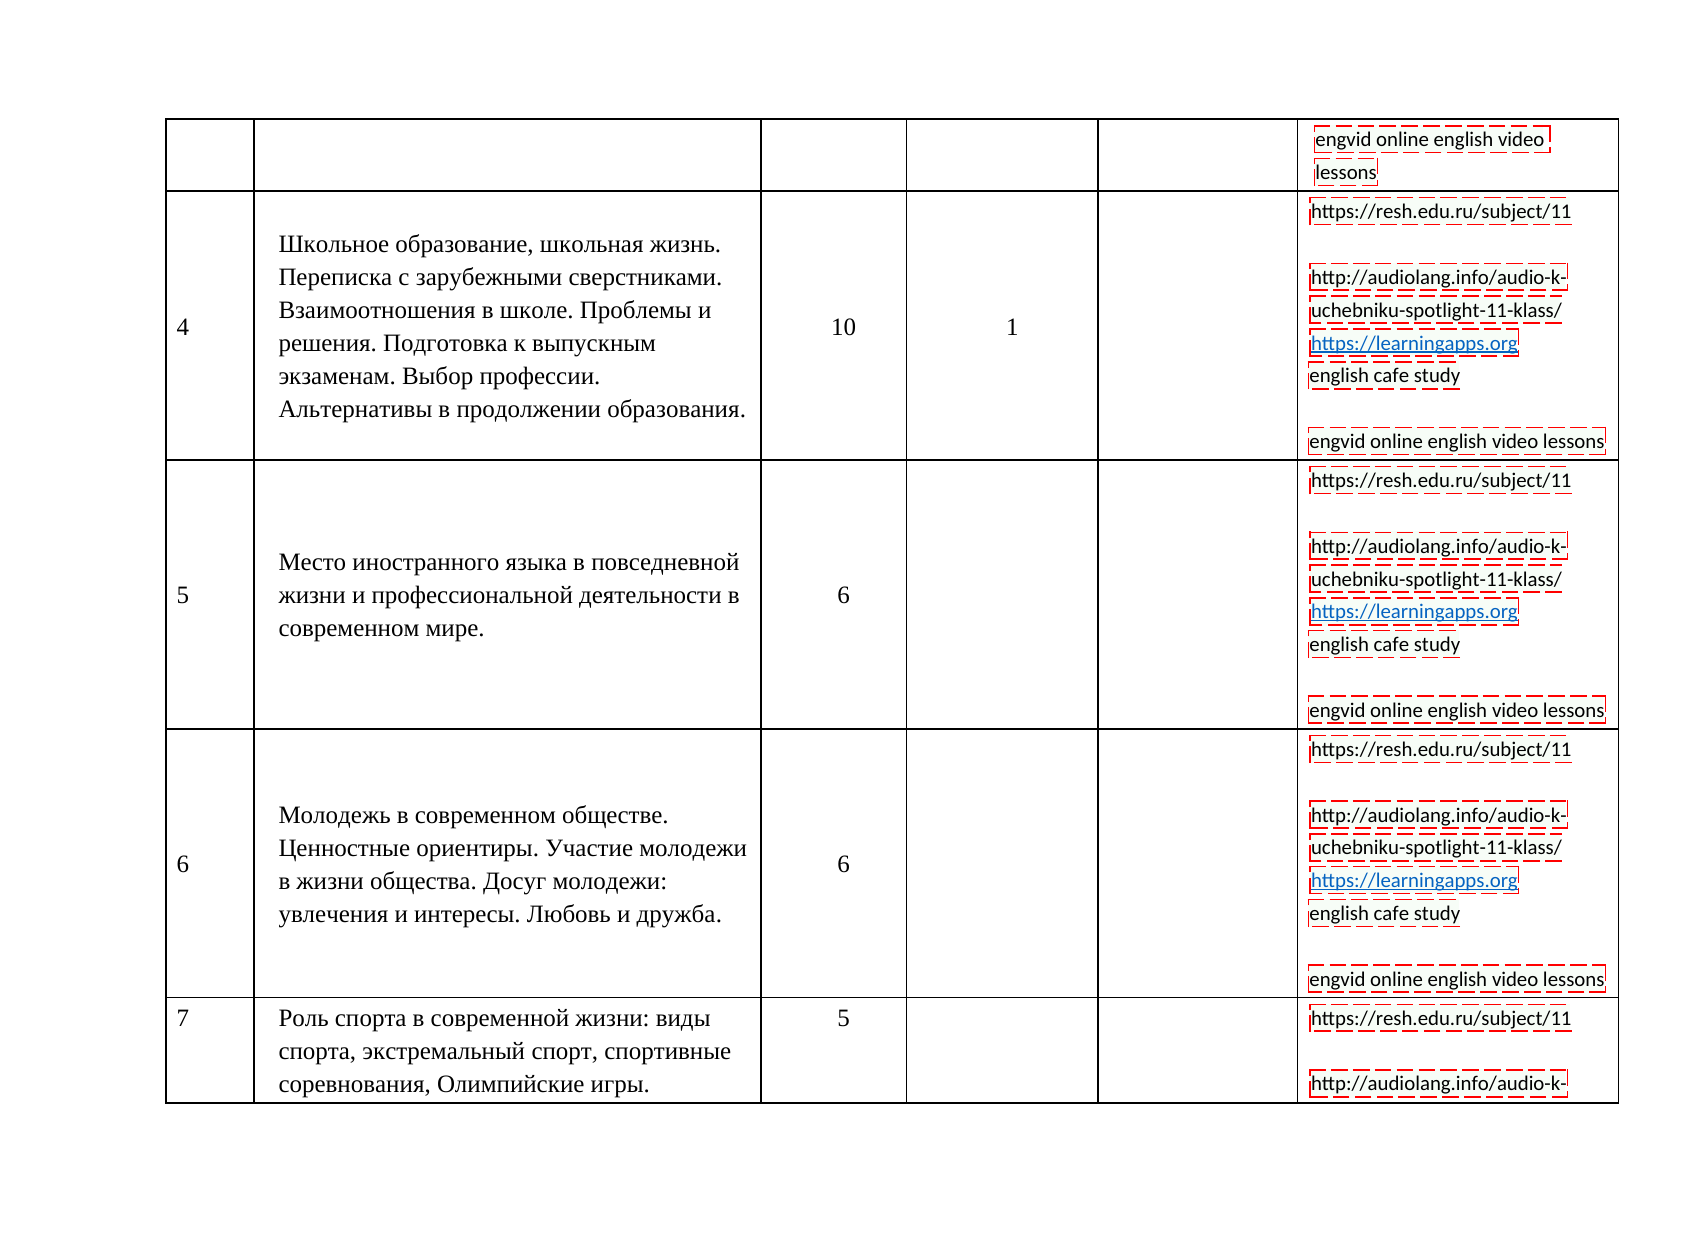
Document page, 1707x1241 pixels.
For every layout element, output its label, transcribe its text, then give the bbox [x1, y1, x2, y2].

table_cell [255, 998, 760, 1102]
table_cell [1099, 998, 1297, 1102]
table_cell [1099, 192, 1297, 459]
table_cell 1 [907, 192, 1097, 459]
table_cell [1298, 120, 1618, 190]
table_cell Школьное образование, школьная жизнь. Переписка с зарубежными сверстниками. Взаимоотношения в школе. Проблемы и решения. Подготовка к выпускным экзаменам. Выбор профессии. Альтернативы в продолжении образования. [255, 192, 760, 459]
table_cell 8 [762, 120, 906, 190]
table_cell 6 [762, 461, 906, 728]
table_cell Молодежь в современном обществе. Ценностные ориентиры. Участие молодежи в жизни общества. Досуг молодежи: увлечения и интересы. Любовь и дружба. [255, 730, 760, 997]
table_cell [1099, 461, 1297, 728]
table_cell 4 [167, 192, 253, 459]
table_cell 6 [762, 730, 906, 997]
table_cell [1099, 120, 1297, 190]
table_cell 10 [762, 192, 906, 459]
table_cell [1099, 730, 1297, 997]
table_cell 5 [167, 461, 253, 728]
table_cell [907, 120, 1097, 190]
table_cell 7 [167, 998, 253, 1102]
table_cell 6 [167, 730, 253, 997]
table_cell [255, 120, 760, 190]
table_cell 3 [167, 120, 253, 190]
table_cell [1298, 998, 1618, 1102]
table_cell [907, 461, 1097, 728]
table_cell Место иностранного языка в повседневной жизни и профессиональной деятельности в современном мире. [255, 461, 760, 728]
table_cell 5 [762, 998, 906, 1102]
table_cell [907, 730, 1097, 997]
table_cell [907, 998, 1097, 1102]
